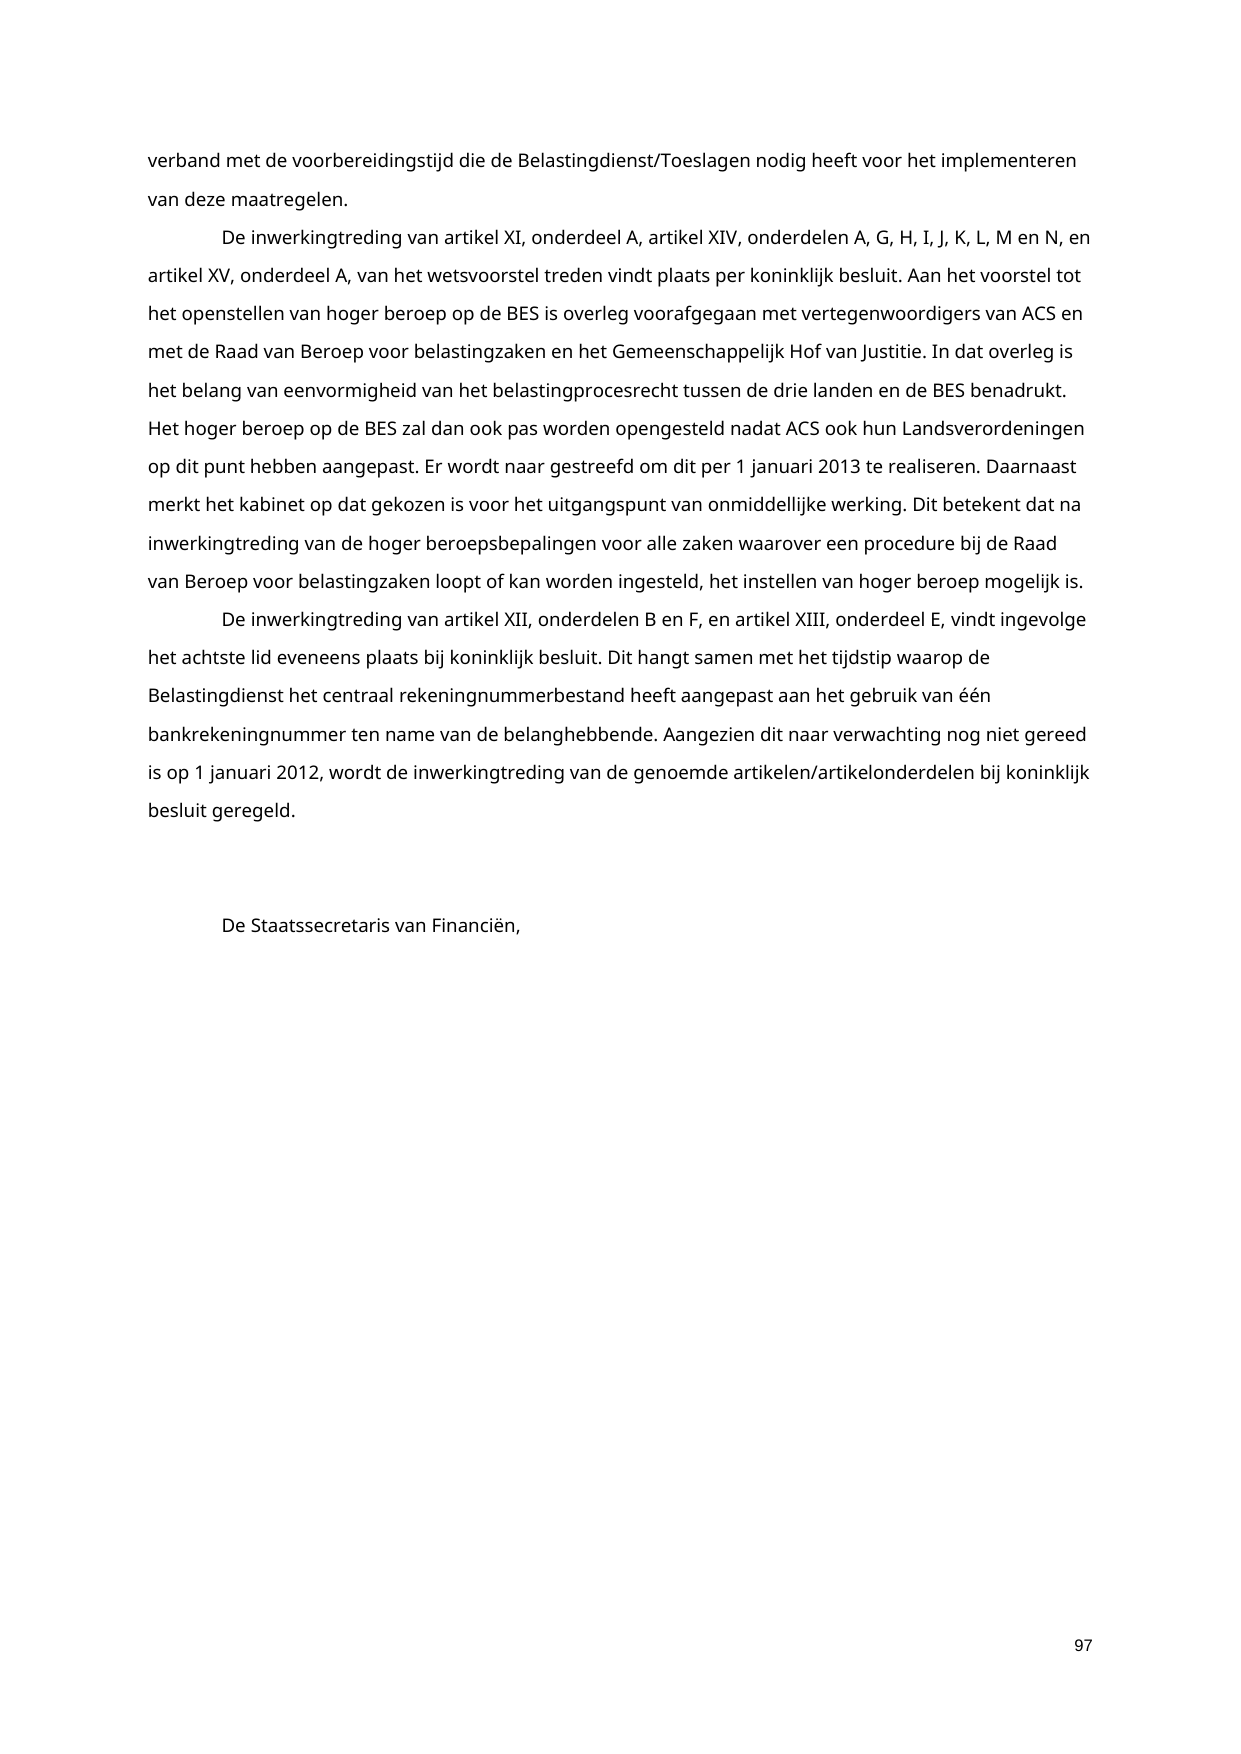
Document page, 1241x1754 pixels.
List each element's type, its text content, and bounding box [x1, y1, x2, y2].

text De Staatssecretaris van Financiën, [148, 912, 1093, 938]
text De inwerkingtreding van artikel XII, onderdelen B en F, en artikel XIII, onderdeel E, vindt ingevolge het achtste lid eveneens plaats bij koninklijk besluit. Dit hangt samen met het tijdstip waarop de Belastingdienst het centraal rekeningnummerbestand heeft aangepast aan het gebruik van één bankrekeningnummer ten name van de belanghebbende. Aangezien dit naar verwachting nog niet gereed is op 1 januari 2012, wordt de inwerkingtreding van de genoemde artikelen/artikelonderdelen bij koninklijk besluit geregeld. [148, 606, 1093, 823]
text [148, 148, 1093, 211]
text De inwerkingtreding van artikel XI, onderdeel A, artikel XIV, onderdelen A, G, H, I, J, K, L, M en N, en artikel XV, onderdeel A, van het wetsvoorstel treden vindt plaats per koninklijk besluit. Aan het voorstel tot het openstellen van hoger beroep op de BES is overleg voorafgegaan met vertegenwoordigers van ACS en met de Raad van Beroep voor belastingzaken en het Gemeenschappelijk Hof van Justitie. In dat overleg is het belang van eenvormigheid van het belastingprocesrecht tussen de drie landen en de BES benadrukt. Het hoger beroep op de BES zal dan ook pas worden opengesteld nadat ACS ook hun Landsverordeningen op dit punt hebben aangepast. Er wordt naar gestreefd om dit per 1 januari 2013 te realiseren. Daarnaast merkt het kabinet op dat gekozen is voor het uitgangspunt van onmiddellijke werking. Dit betekent dat na inwerkingtreding van de hoger beroepsbepalingen voor alle zaken waarover een procedure bij de Raad van Beroep voor belastingzaken loopt of kan worden ingesteld, het instellen van hoger beroep mogelijk is. [148, 224, 1093, 594]
